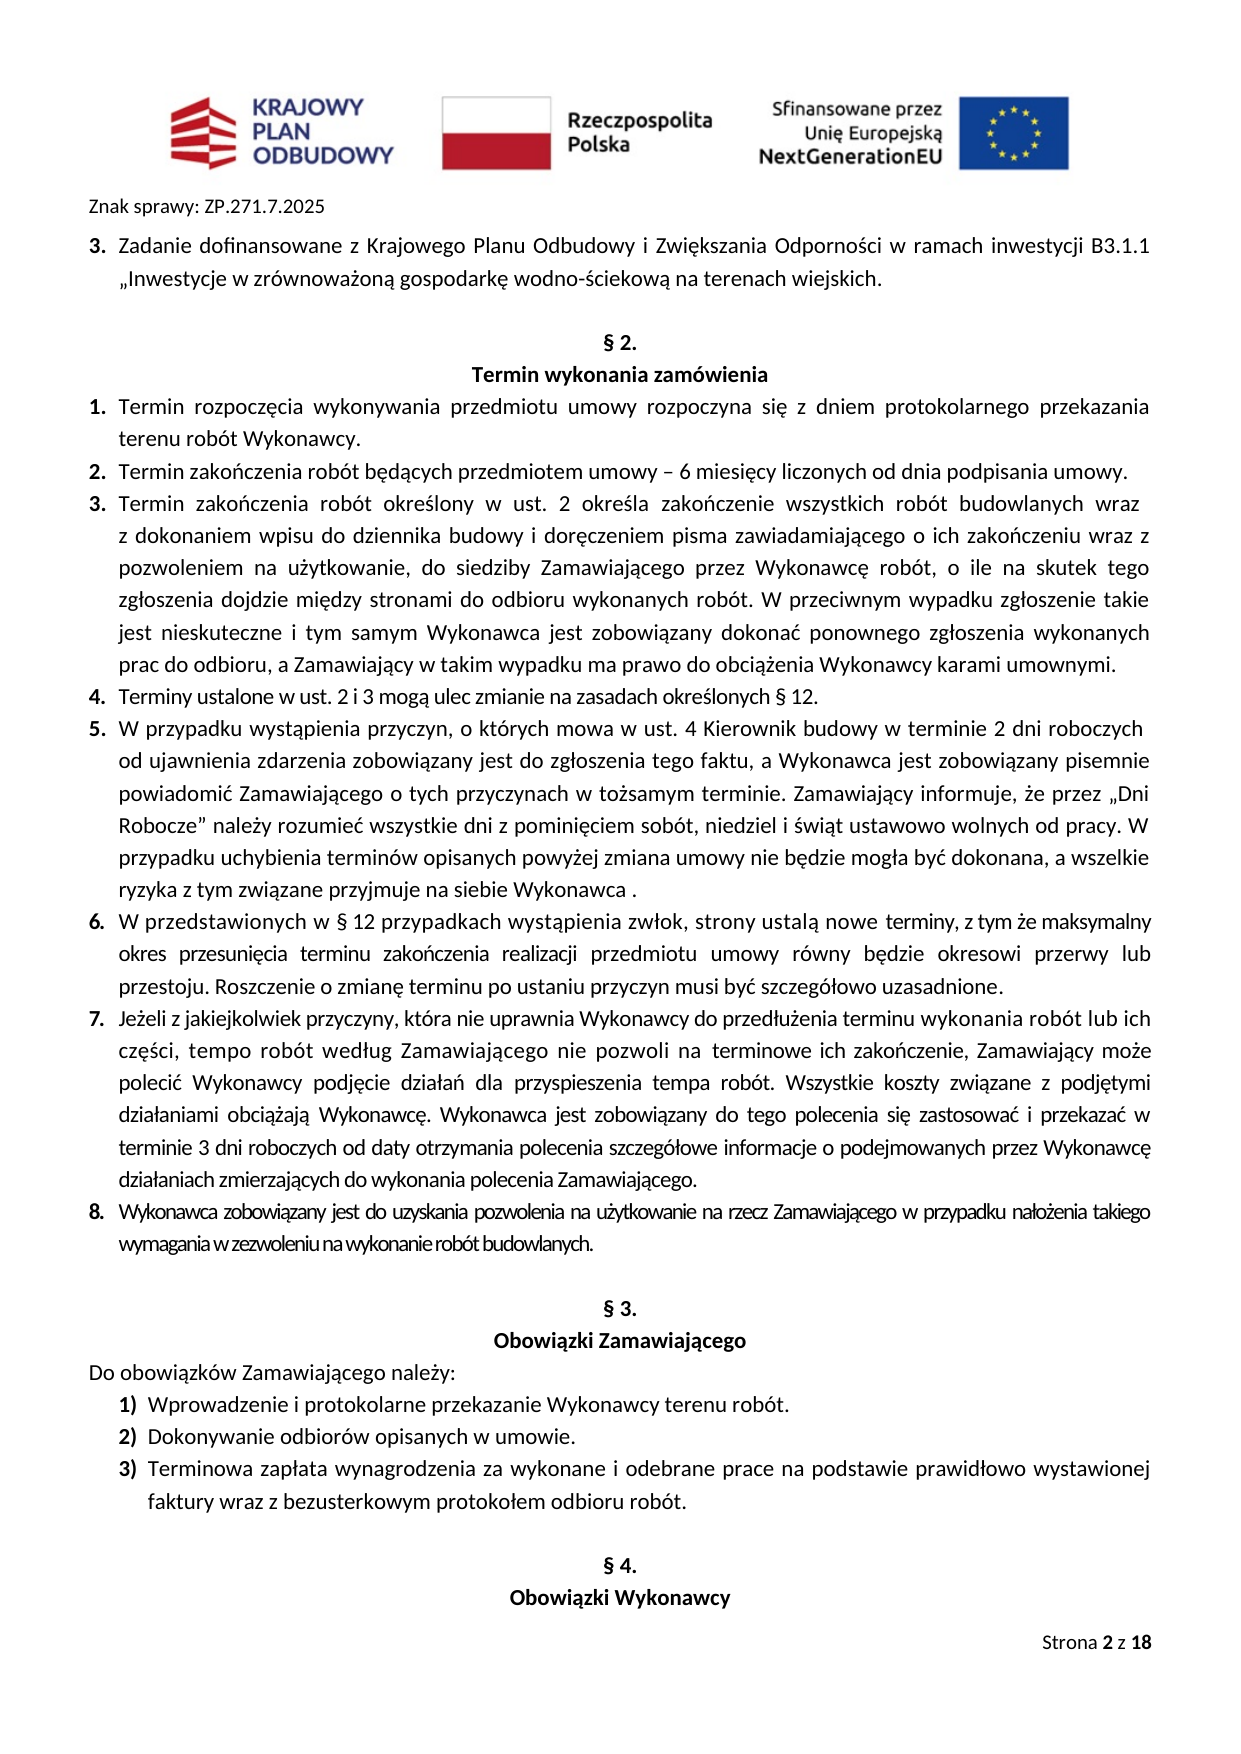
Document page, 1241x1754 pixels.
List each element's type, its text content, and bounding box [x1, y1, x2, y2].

list Terminowa zapłata wynagrodzenia za wykonane i odebrane prace na podstawie prawidłowo wystawionej faktury wraz z bezusterkowym protokołem odbioru robót. [118, 1454, 1152, 1515]
list Zadanie dofinansowane z Krajowego Planu Odbudowy i Zwiększania Odporności w ramach inwestycji B3.1.1 „Inwestycje w zrównoważoną gospodarkę wodno-ściekową na terenach wiejskich. [89, 231, 1152, 292]
text § 4. [89, 1551, 1152, 1579]
list Termin rozpoczęcia wykonywania przedmiotu umowy rozpoczyna się z dniem protokolarnego przekazania terenu robót Wykonawcy. [89, 392, 1152, 453]
list W przypadku wystąpienia przyczyn, o których mowa w ust. 4 Kierownik budowy w terminie 2 dni roboczych od ujawnienia zdarzenia zobowiązany jest do zgłoszenia tego faktu, a Wykonawca jest zobowiązany pisemnie powiadomić Zamawiającego o tych przyczynach w tożsamym terminie. Zamawiający informuje, że przez „Dni Robocze” należy rozumieć wszystkie dni z pominięciem sobót, niedziel i świąt ustawowo wolnych od pracy. W przypadku uchybienia terminów opisanych powyżej zmiana umowy nie będzie mogła być dokonana, a wszelkie ryzyka z tym związane przyjmuje na siebie Wykonawca . [89, 714, 1152, 903]
text Do obowiązków Zamawiającego należy: [89, 1358, 1152, 1386]
list Terminy ustalone w ust. 2 i 3 mogą ulec zmianie na zasadach określonych § 12. [89, 682, 1152, 710]
picture [147, 73, 1093, 194]
text Termin wykonania zamówienia [89, 360, 1152, 388]
text Obowiązki Wykonawcy [89, 1583, 1152, 1611]
list Termin zakończenia robót określony w ust. 2 określa zakończenie wszystkich robót budowlanych wraz z dokonaniem wpisu do dziennika budowy i doręczeniem pisma zawiadamiającego o ich zakończeniu wraz z pozwoleniem na użytkowanie, do siedziby Zamawiającego przez Wykonawcę robót, o ile na skutek tego zgłoszenia dojdzie między stronami do odbioru wykonanych robót. W przeciwnym wypadku zgłoszenie takie jest nieskuteczne i tym samym Wykonawca jest zobowiązany dokonać ponownego zgłoszenia wykonanych prac do odbioru, a Zamawiający w takim wypadku ma prawo do obciążenia Wykonawcy karami umownymi. [89, 489, 1152, 678]
text § 2. [89, 328, 1152, 356]
list W przedstawionych w § 12 przypadkach wystąpienia zwłok, strony ustalą nowe terminy, z tym że maksymalny okres przesunięcia terminu zakończenia realizacji przedmiotu umowy równy będzie okresowi przerwy lub przestoju. Roszczenie o zmianę terminu po ustaniu przyczyn musi być szczegółowo uzasadnione. [89, 907, 1152, 1000]
list Dokonywanie odbiorów opisanych w umowie. [118, 1422, 1152, 1450]
list Termin zakończenia robót będących przedmiotem umowy – 6 miesięcy liczonych od dnia podpisania umowy. [89, 457, 1152, 485]
text § 3. [89, 1294, 1152, 1322]
list Wprowadzenie i protokolarne przekazanie Wykonawcy terenu robót. [118, 1390, 1152, 1418]
text Obowiązki Zamawiającego [89, 1326, 1152, 1354]
list Jeżeli z jakiejkolwiek przyczyny, która nie uprawnia Wykonawcy do przedłużenia terminu wykonania robót lub ich części, tempo robót według Zamawiającego nie pozwoli na terminowe ich zakończenie, Zamawiający może polecić Wykonawcy podjęcie działań dla przyspieszenia tempa robót. Wszystkie koszty związane z podjętymi działaniami obciążają Wykonawcę. Wykonawca jest zobowiązany do tego polecenia się zastosować i przekazać w terminie 3 dni roboczych od daty otrzymania polecenia szczegółowe informacje o podejmowanych przez Wykonawcę działaniach zmierzających do wykonania polecenia Zamawiającego. [89, 1004, 1152, 1193]
list Wykonawca zobowiązany jest do uzyskania pozwolenia na użytkowanie na rzecz Zamawiającego w przypadku nałożenia takiego wymagania w zezwoleniu na wykonanie robót budowlanych. [89, 1197, 1152, 1257]
